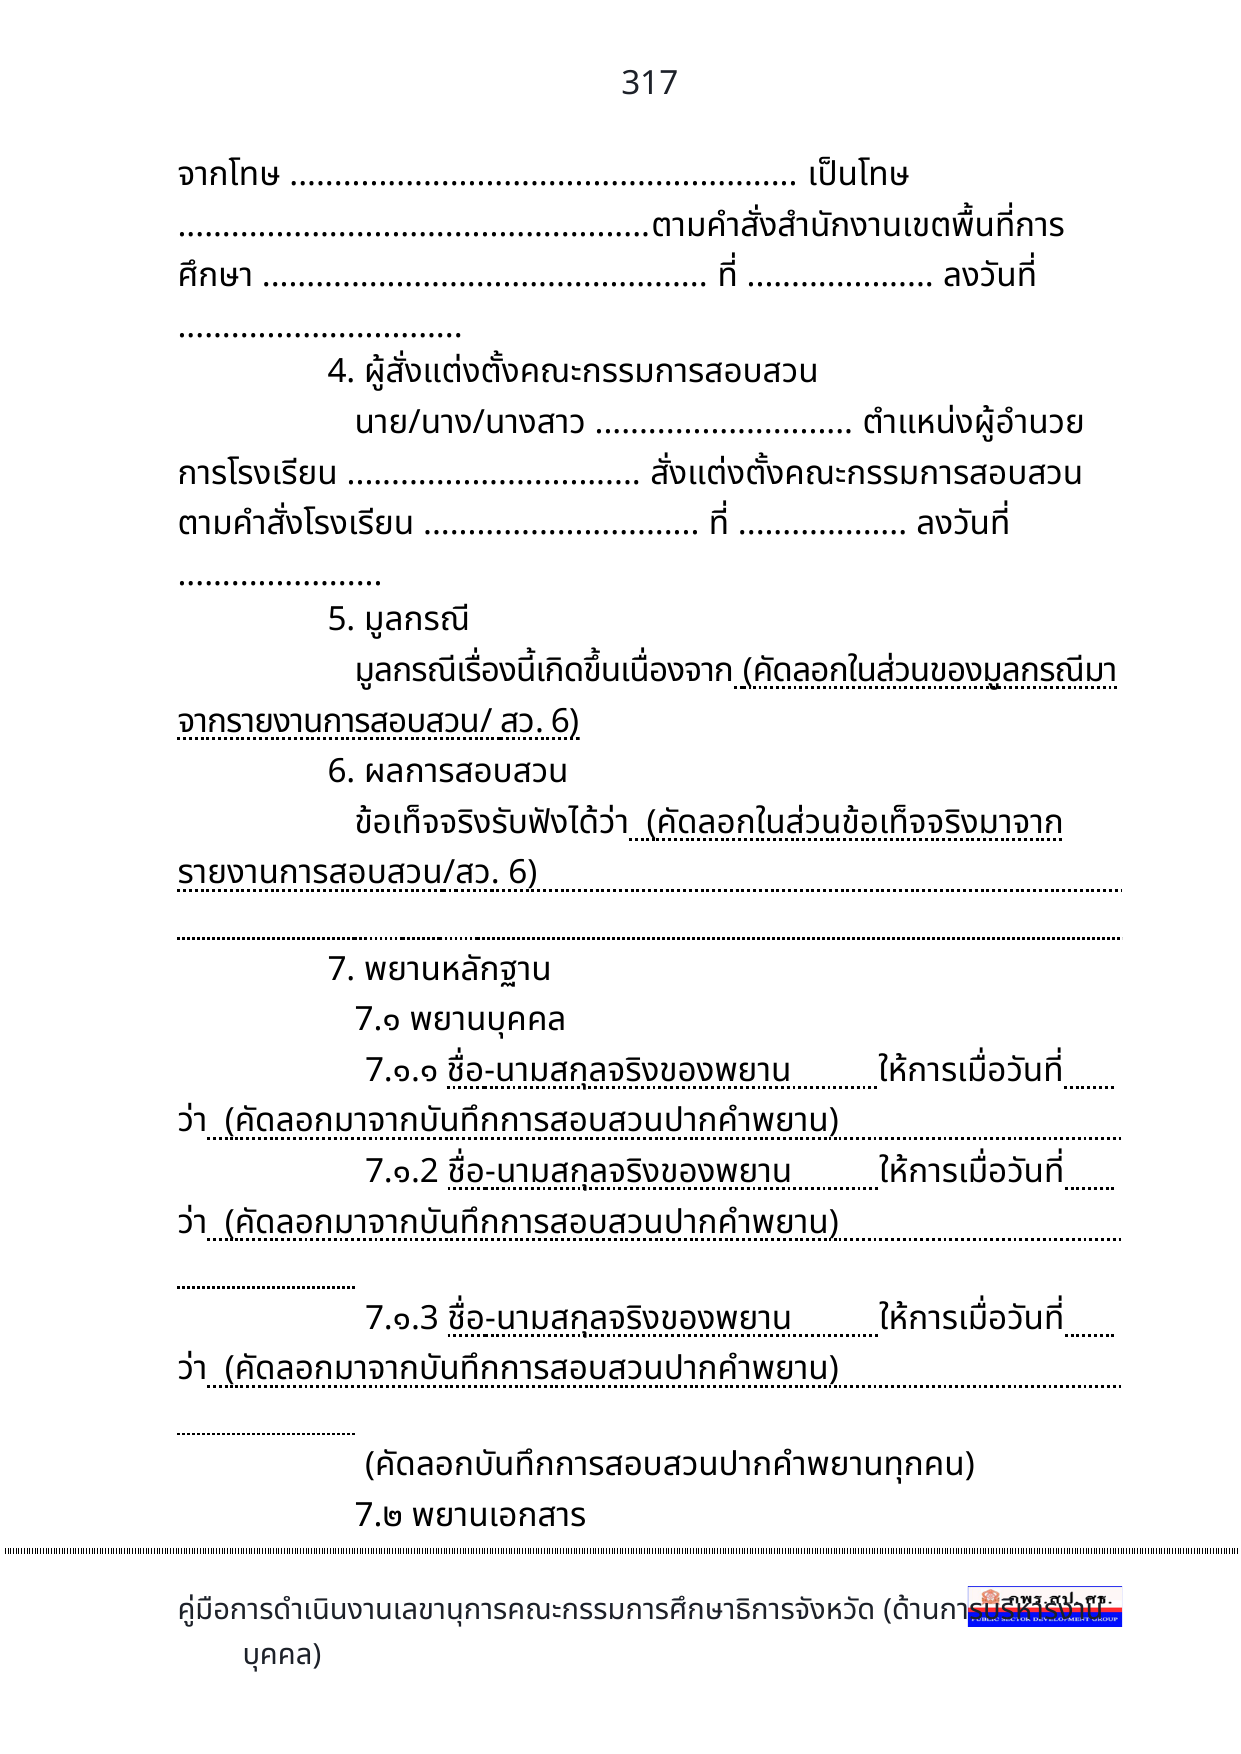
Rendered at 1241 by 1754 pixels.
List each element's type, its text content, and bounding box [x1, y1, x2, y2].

text 7. พยานหลักฐาน [177, 944, 1122, 995]
text 7.๑.3 ชื่อ-นามสกุลจริงของพยาน ให้การเมื่อวันที่ ว่า (คัดลอกมาจากบันทึกการสอบสวนปากคำพยาน) [177, 1293, 1122, 1440]
text 7.๑ พยานบุคคล [177, 995, 1122, 1046]
text จากโทษ ......................................................... เป็นโทษ .....................................................ตามคำสั่งสำนักงานเขตพื้นที่การศึกษา .................................................. ที่ ..................... ลงวันที่ ................................ [177, 150, 1122, 347]
text 7.๑.๑ ชื่อ-นามสกุลจริงของพยาน ให้การเมื่อวันที่ ว่า (คัดลอกมาจากบันทึกการสอบสวนปากคำพยาน) [177, 1046, 1122, 1147]
text (คัดลอกบันทึกการสอบสวนปากคำพยานทุกคน) [177, 1440, 1122, 1491]
text มูลกรณีเรื่องนี้เกิดขึ้นเนื่องจาก (คัดลอกในส่วนของมูลกรณีมาจากรายงานการสอบสวน/ สว. 6) [177, 646, 1122, 747]
text 7.๑.2 ชื่อ-นามสกุลจริงของพยาน ให้การเมื่อวันที่ ว่า (คัดลอกมาจากบันทึกการสอบสวนปากคำพยาน) [177, 1147, 1122, 1293]
text 7.๒ พยานเอกสาร [177, 1491, 1122, 1541]
text นาย/นาง/นางสาว ............................. ตำแหน่งผู้อำนวยการโรงเรียน ................................. สั่งแต่งตั้งคณะกรรมการสอบสวนตามคำสั่งโรงเรียน ............................... ที่ ................... ลงวันที่ ....................... [177, 398, 1122, 595]
picture [967, 1586, 1123, 1627]
text 6. ผลการสอบสวน [177, 747, 1122, 798]
text ข้อเท็จจริงรับฟังได้ว่า (คัดลอกในส่วนข้อเท็จจริงมาจากรายงานการสอบสวน/สว. 6) [177, 798, 1122, 899]
text 4. ผู้สั่งแต่งตั้งคณะกรรมการสอบสวน [177, 347, 1122, 398]
text 5. มูลกรณี [177, 595, 1122, 646]
